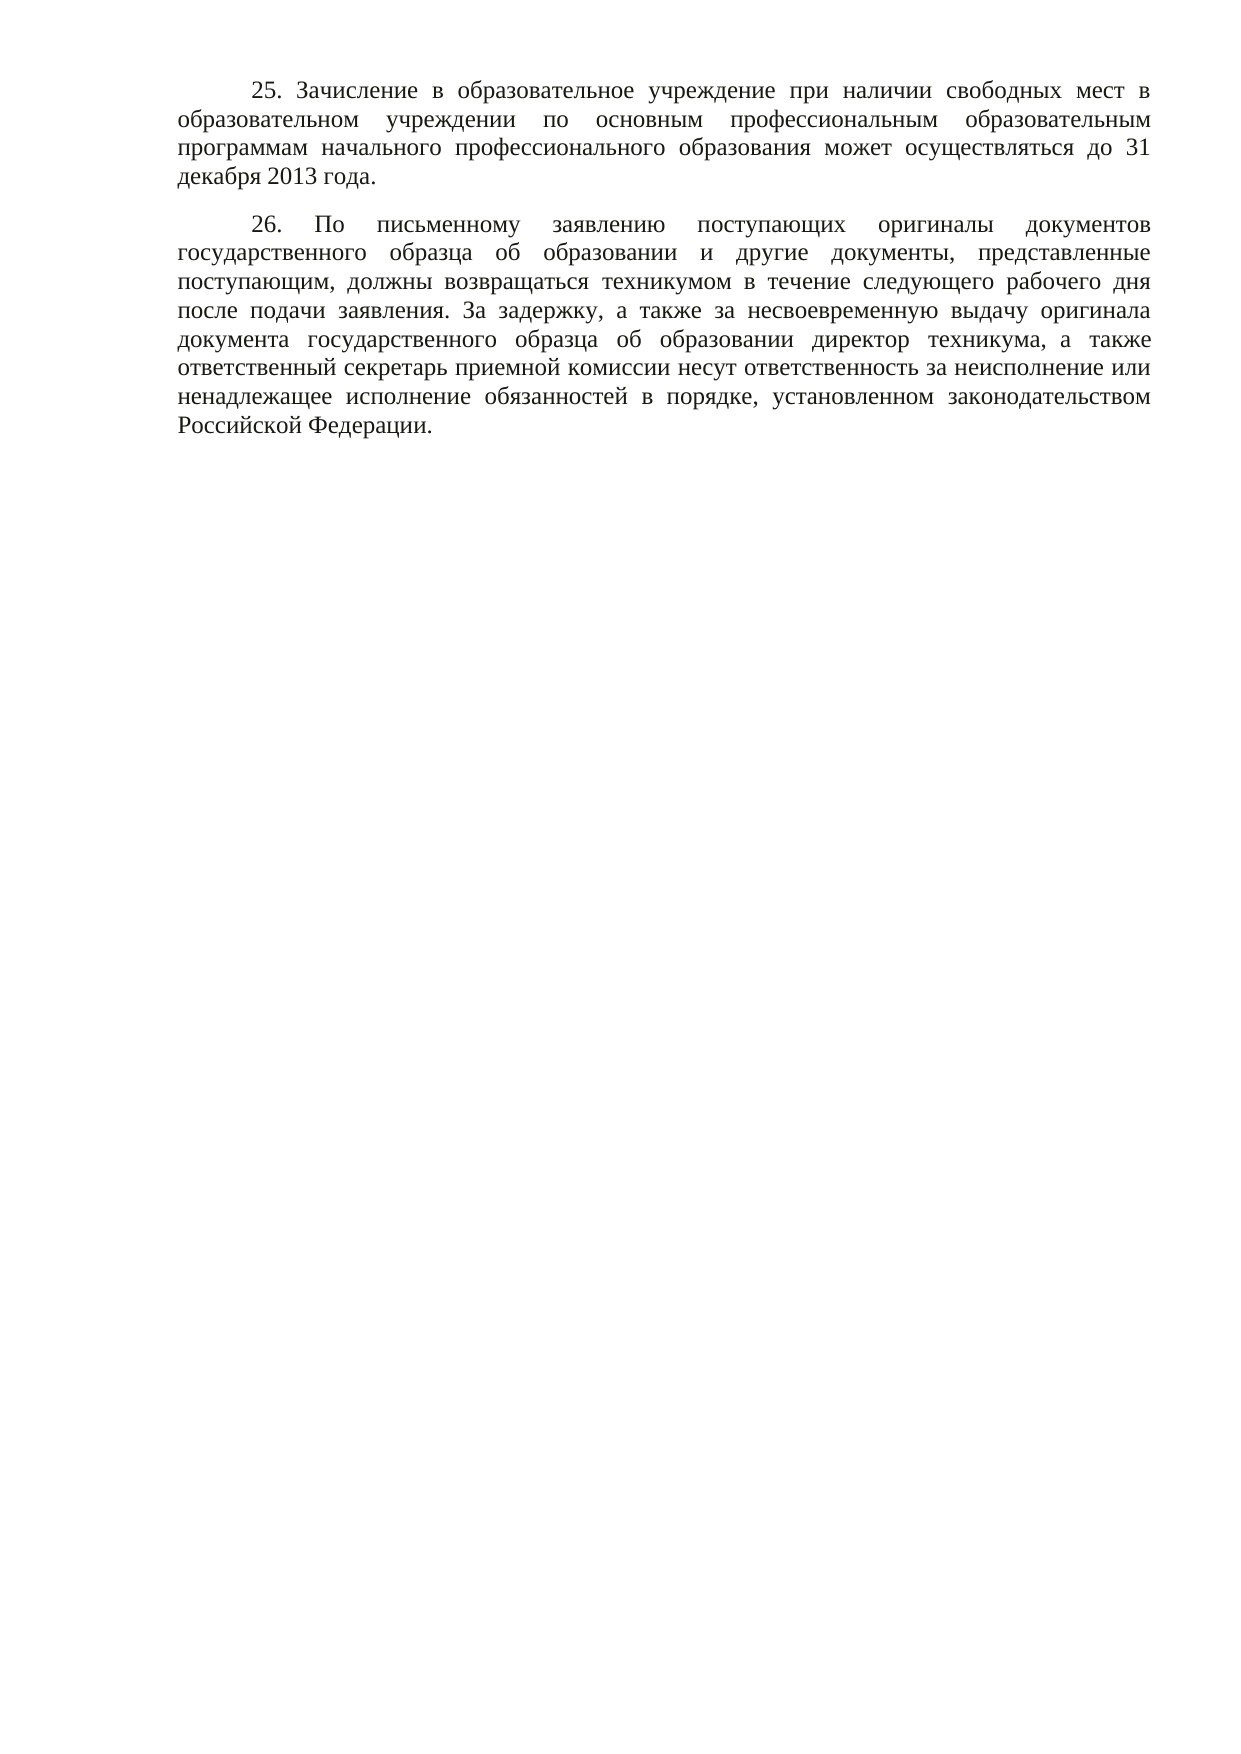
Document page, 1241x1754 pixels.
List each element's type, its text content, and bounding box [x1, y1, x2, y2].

text 25. Зачисление в образовательное учреждение при наличии свободных мест в образовательном учреждении по основным профессиональным образовательным программам начального профессионального образования может осуществляться до 31 декабря 2013 года. [177, 75, 1152, 190]
text 26. По письменному заявлению поступающих оригиналы документов государственного образца об образовании и другие документы, представленные поступающим, должны возвращаться техникумом в течение следующего рабочего дня после подачи заявления. За задержку, а также за несвоевременную выдачу оригинала документа государственного образца об образовании директор техникума, а также ответственный секретарь приемной комиссии несут ответственность за неисполнение или ненадлежащее исполнение обязанностей в порядке, установленном законодательством Российской Федерации. [177, 209, 1152, 439]
